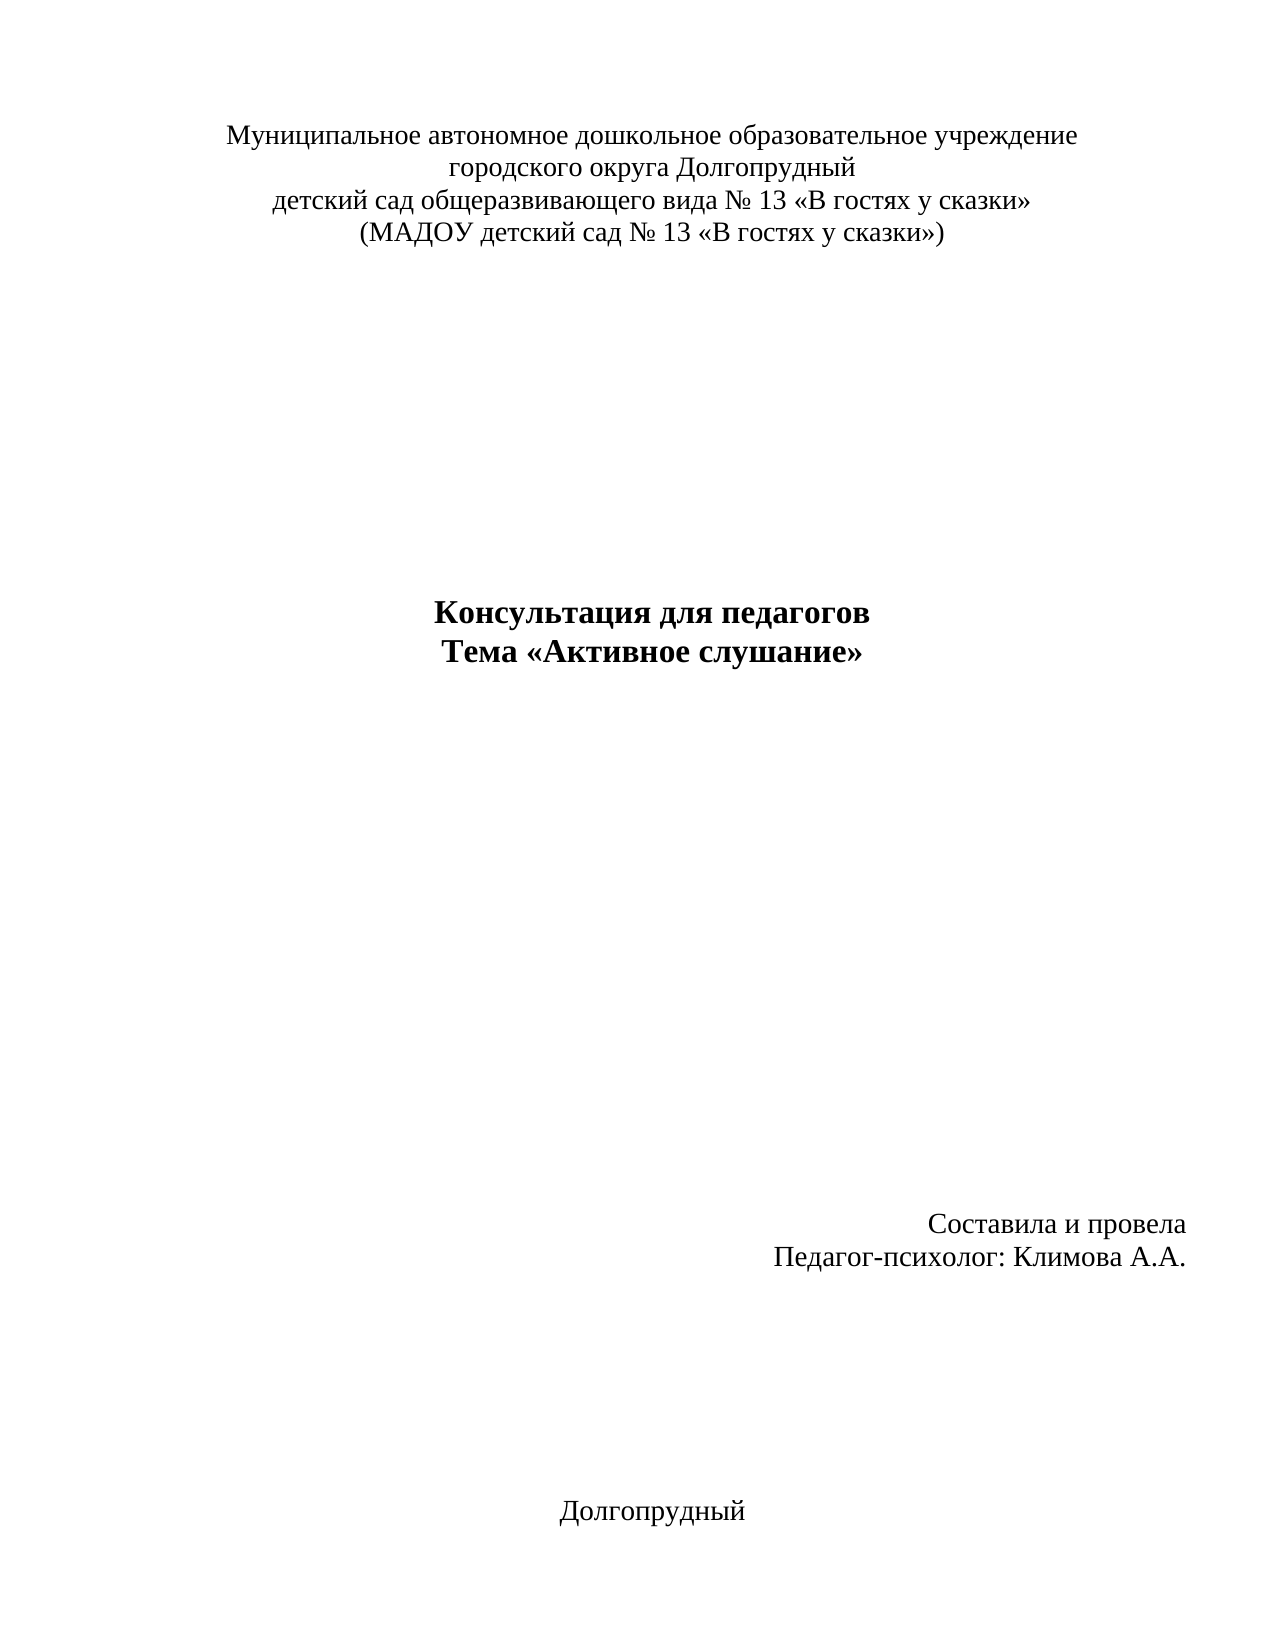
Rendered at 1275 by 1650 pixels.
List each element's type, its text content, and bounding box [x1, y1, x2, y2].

text Педагог-психолог: Климова А.А. [118, 1239, 1186, 1273]
text Консультация для педагогов [118, 593, 1186, 631]
text Муниципальное автономное дошкольное образовательное учреждение [118, 118, 1186, 151]
text городского округа Долгопрудный [118, 151, 1186, 183]
text (МАДОУ детский сад № 13 «В гостях у сказки») [118, 215, 1186, 248]
text Составила и провела [118, 1206, 1186, 1239]
text детский сад общеразвивающего вида № 13 «В гостях у сказки» [118, 183, 1186, 215]
text Долгопрудный [118, 1493, 1186, 1527]
text Тема «Активное слушание» [118, 631, 1186, 669]
